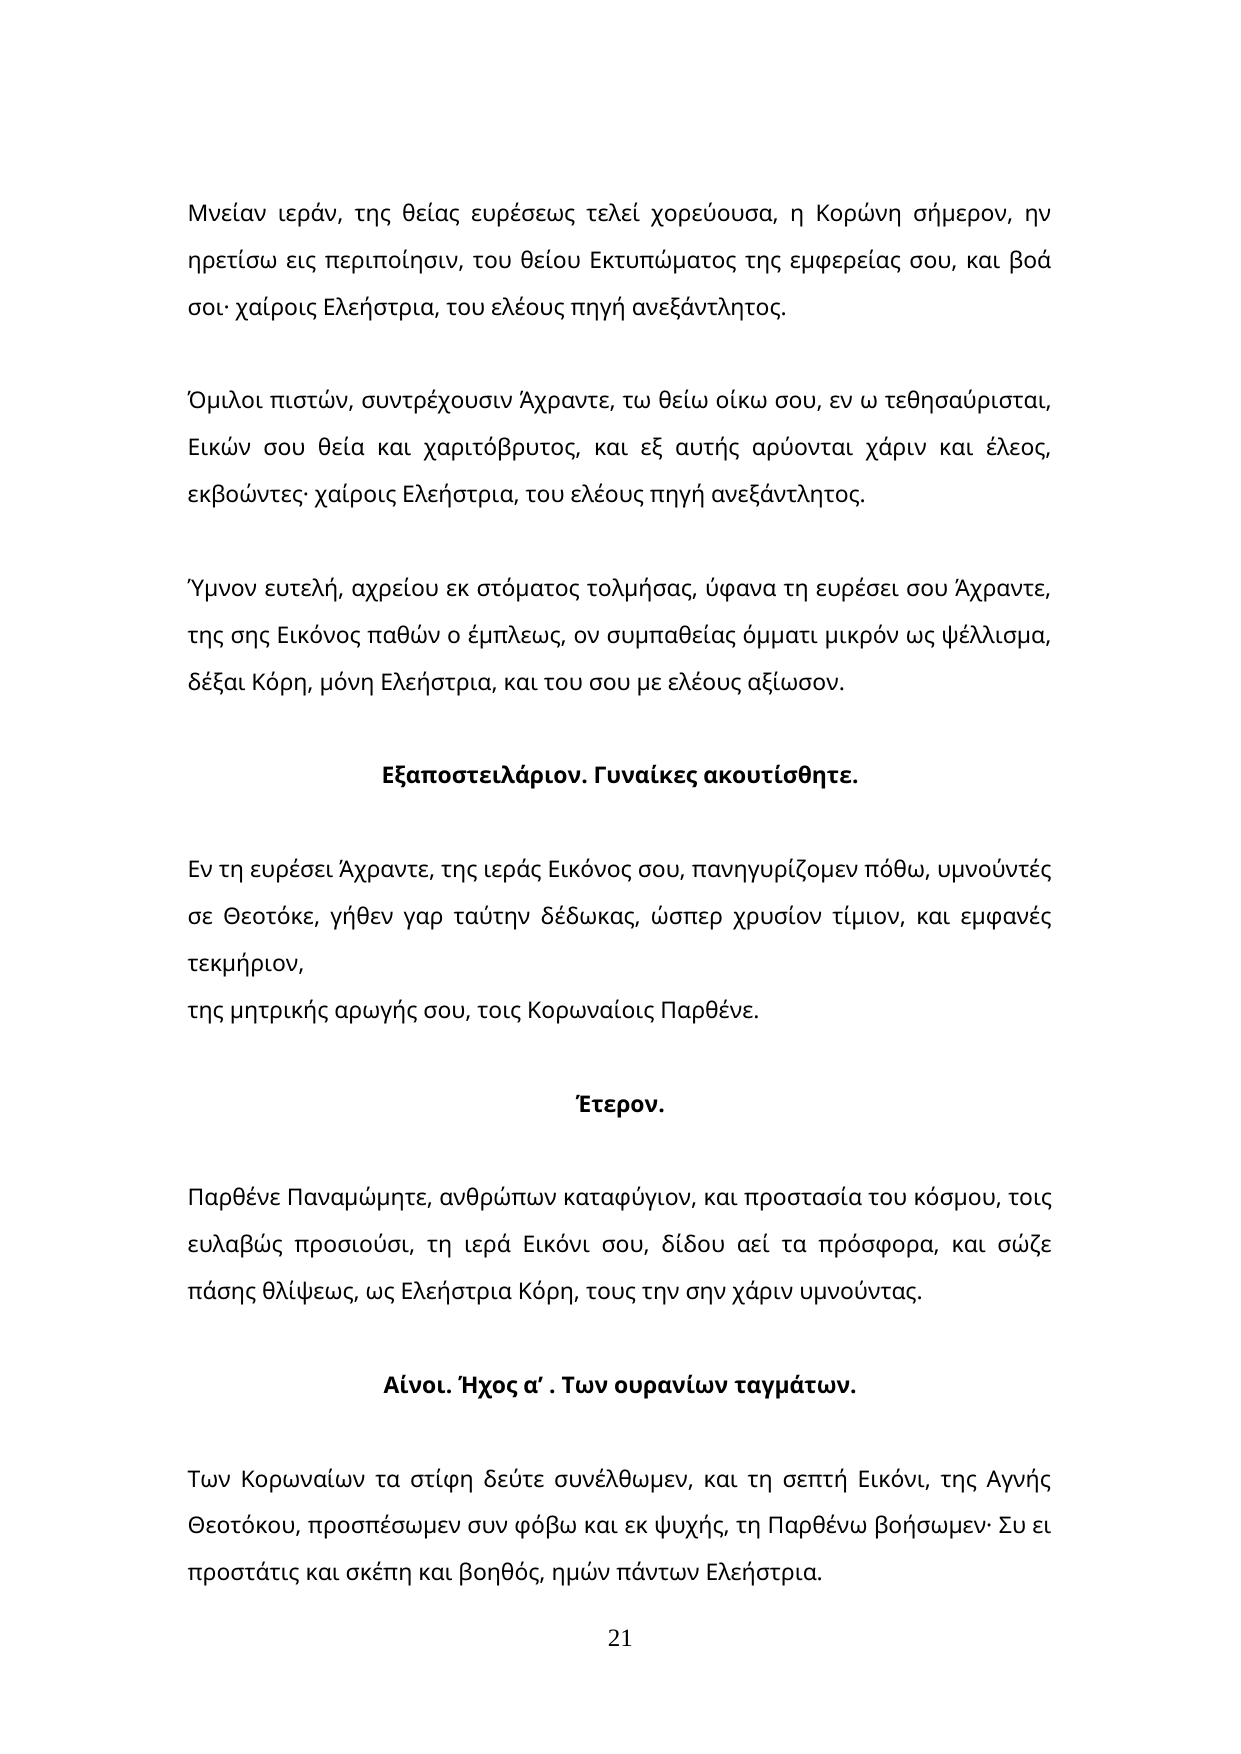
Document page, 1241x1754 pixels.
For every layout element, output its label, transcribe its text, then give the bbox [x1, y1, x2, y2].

text Εν τη ευρέσει Άχραντε, της ιεράς Εικόνος σου, πανηγυρίζομεν πόθω, υμνούντές σε Θεοτόκε, γήθεν γαρ ταύτην δέδωκας, ώσπερ χρυσίον τίμιον, και εμφανές τεκμήριον, [187, 853, 1053, 978]
text Ύμνον ευτελή, αχρείου εκ στόματος τολμήσας, ύφανα τη ευρέσει σου Άχραντε, της σης Εικόνος παθών ο έμπλεως, ον συμπαθείας όμματι μικρόν ως ψέλλισμα, δέξαι Κόρη, μόνη Ελεήστρια, και του σου με ελέους αξίωσον. [187, 572, 1053, 697]
text Εξαποστειλάριον. Γυναίκες ακουτίσθητε. [187, 759, 1053, 791]
text Μνείαν ιεράν, της θείας ευρέσεως τελεί χορεύουσα, η Κορώνη σήμερον, ην ηρετίσω εις περιποίησιν, του θείου Εκτυπώματος της εμφερείας σου, και βοά σοι· χαίροις Ελεήστρια, του ελέους πηγή ανεξάντλητος. [187, 197, 1053, 322]
text Όμιλοι πιστών, συντρέχουσιν Άχραντε, τω θείω οίκω σου, εν ω τεθησαύρισται, Εικών σου θεία και χαριτόβρυτος, και εξ αυτής αρύονται χάριν και έλεος, εκβοώντες· χαίροις Ελεήστρια, του ελέους πηγή ανεξάντλητος. [187, 384, 1053, 509]
text της μητρικής αρωγής σου, τοις Κορωναίοις Παρθένε. [187, 994, 1053, 1025]
text Παρθένε Παναμώμητε, ανθρώπων καταφύγιον, και προστασία του κόσμου, τοις ευλαβώς προσιούσι, τη ιερά Εικόνι σου, δίδου αεί τα πρόσφορα, και σώζε πάσης θλίψεως, ως Ελεήστρια Κόρη, τους την σην χάριν υμνούντας. [187, 1181, 1053, 1306]
text Έτερον. [187, 1087, 1053, 1119]
text Των Κορωναίων τα στίφη δεύτε συνέλθωμεν, και τη σεπτή Εικόνι, της Αγνής Θεοτόκου, προσπέσωμεν συν φόβω και εκ ψυχής, τη Παρθένω βοήσωμεν· Συ ει προστάτις και σκέπη και βοηθός, ημών πάντων Ελεήστρια. [187, 1462, 1053, 1587]
text Αίνοι. Ήχος α’ . Των ουρανίων ταγμάτων. [187, 1369, 1053, 1400]
